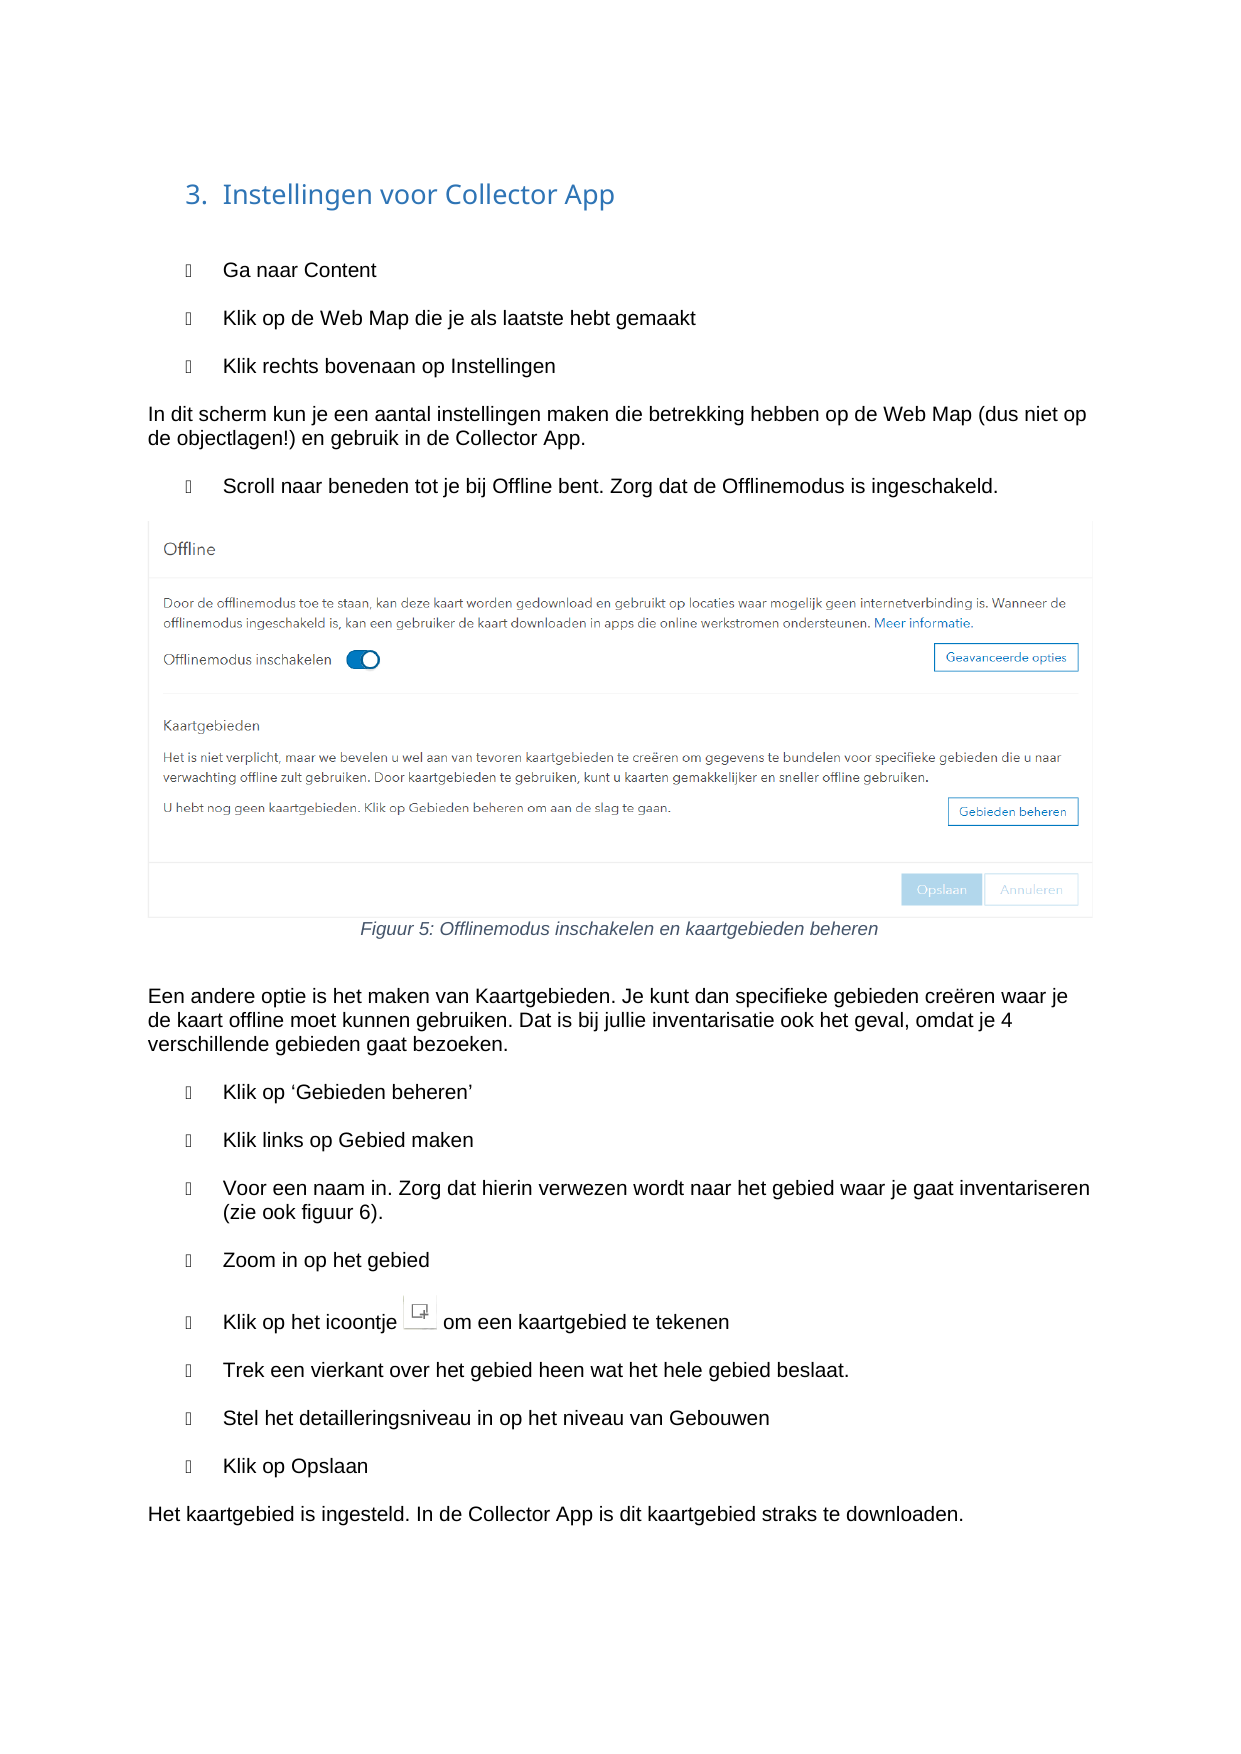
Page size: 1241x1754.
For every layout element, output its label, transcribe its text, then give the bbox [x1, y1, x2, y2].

list Klik op Opslaan [185, 1453, 1093, 1477]
list Klik op het icoontje om een kaartgebied te tekenen [185, 1296, 1093, 1358]
list Zoom in op het gebied [185, 1248, 1093, 1296]
list Klik op de Web Map die je als laatste hebt gemaakt [185, 306, 1093, 354]
list Klik rechts bovenaan op Instellingen [185, 354, 1093, 378]
text Het kaartgebied is ingesteld. In de Collector App is dit kaartgebied straks te downloaden. [148, 1501, 1093, 1525]
list Klik links op Gebied maken [185, 1128, 1093, 1176]
text Een andere optie is het maken van Kaartgebieden. Je kunt dan specifieke gebieden creëren waar je de kaart offline moet kunnen gebruiken. Dat is bij jullie inventarisatie ook het geval, omdat je 4 verschillende gebieden gaat bezoeken. [148, 984, 1093, 1056]
list Scroll naar beneden tot je bij Offline bent. Zorg dat de Offlinemodus is ingeschakeld. [185, 474, 1093, 498]
list Ga naar Content [185, 258, 1093, 306]
picture [403, 1295, 437, 1330]
list Voor een naam in. Zorg dat hierin verwezen wordt naar het gebied waar je gaat inventariseren (zie ook figuur 6). [185, 1176, 1093, 1248]
text Figuur 5: Offlinemodus inschakelen en kaartgebieden beheren [148, 918, 1093, 939]
picture [147, 521, 1093, 918]
list Stel het detailleringsniveau in op het niveau van Gebouwen [185, 1406, 1093, 1453]
text In dit scherm kun je een aantal instellingen maken die betrekking hebben op de Web Map (dus niet op de objectlagen!) en gebruik in de Collector App. [148, 402, 1093, 450]
list Klik op ‘Gebieden beheren’ [185, 1080, 1093, 1104]
list Trek een vierkant over het gebied heen wat het hele gebied beslaat. [185, 1358, 1093, 1406]
subtitle Instellingen voor Collector App [185, 176, 1093, 213]
